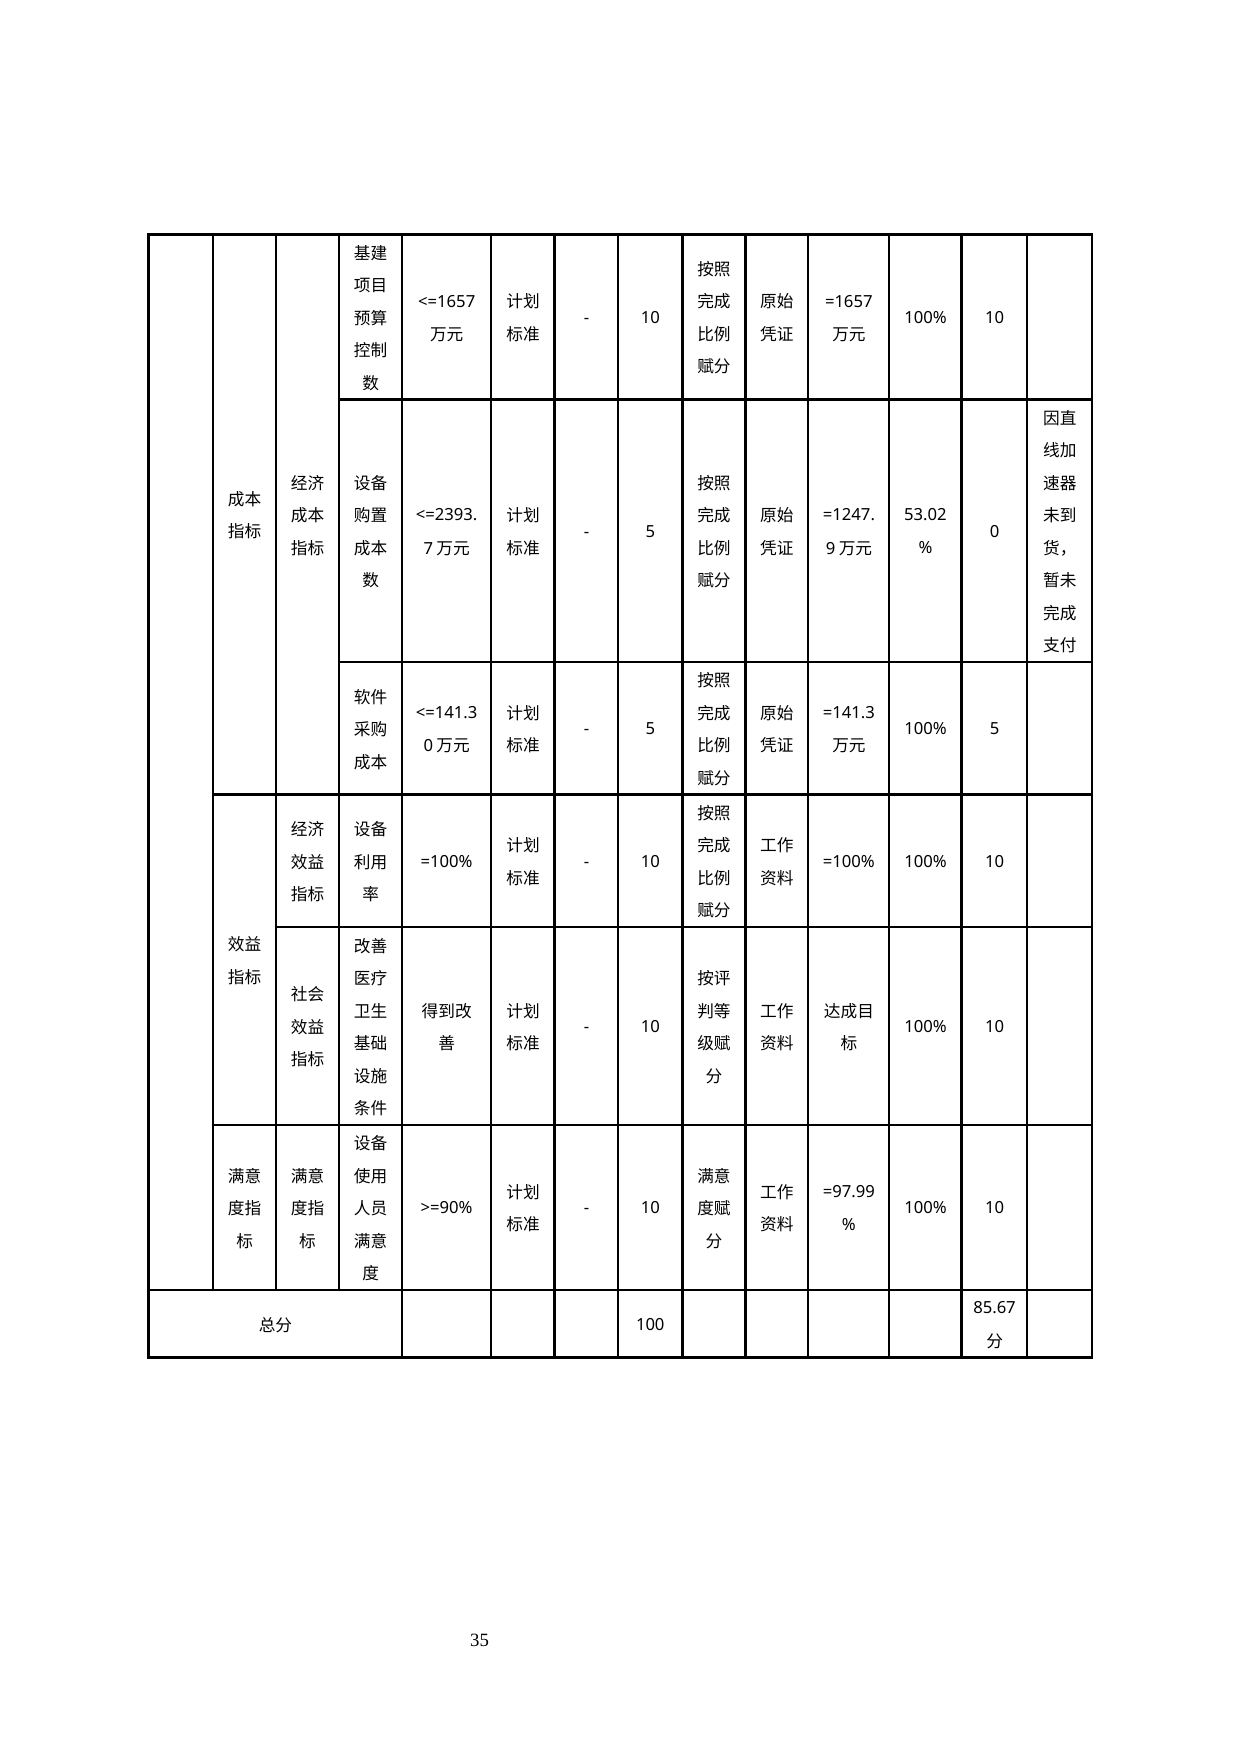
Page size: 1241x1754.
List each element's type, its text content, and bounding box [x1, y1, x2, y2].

table_cell - [556, 928, 617, 1123]
table_cell 按照完成比例赋分 [684, 401, 744, 661]
table_cell [1028, 928, 1091, 1123]
table_cell 社会效益指标 [277, 928, 338, 1123]
table_cell 计划标准 [492, 401, 553, 661]
table_cell 5 [963, 663, 1026, 793]
table_cell 10 [619, 928, 681, 1123]
table_cell [747, 1291, 807, 1356]
table_cell 计划标准 [492, 236, 553, 398]
table_cell [1028, 236, 1091, 398]
table_cell <=2393.7万元 [403, 401, 490, 661]
table_cell =1657万元 [809, 236, 888, 398]
table_cell 基建项目预算控制数 [340, 236, 401, 398]
table_cell [1028, 796, 1091, 926]
table_cell 10 [963, 1126, 1026, 1288]
table_cell 经济成本指标 [277, 236, 338, 793]
table_cell 设备使用人员满意度 [340, 1126, 401, 1288]
table_cell 设备购置成本数 [340, 401, 401, 661]
table_cell 100% [890, 663, 960, 793]
table_cell =100% [809, 796, 888, 926]
table_cell =100% [403, 796, 490, 926]
table_cell [809, 1291, 888, 1356]
table_cell 10 [963, 236, 1026, 398]
table_cell [1028, 663, 1091, 793]
table_cell 工作资料 [747, 796, 807, 926]
table_cell [684, 1291, 744, 1356]
table_cell 满意度指标 [277, 1126, 338, 1288]
table_cell =1247.9万元 [809, 401, 888, 661]
table_cell 10 [619, 796, 681, 926]
table_cell 按评判等级赋分 [684, 928, 744, 1123]
table_cell 原始凭证 [747, 401, 807, 661]
table_cell 85.67分 [963, 1291, 1026, 1356]
table_cell 100% [890, 236, 960, 398]
table_cell 因直线加速器未到货，暂未完成支付 [1028, 401, 1091, 661]
table_cell 经济效益指标 [277, 796, 338, 926]
table_cell 按照完成比例赋分 [684, 663, 744, 793]
table_cell 100% [890, 1126, 960, 1288]
table_cell - [556, 663, 617, 793]
table_cell 总分 [150, 1291, 401, 1356]
table_cell 53.02% [890, 401, 960, 661]
table_cell 计划标准 [492, 796, 553, 926]
table_cell 改善医疗卫生基础设施条件 [340, 928, 401, 1123]
table_cell 5 [619, 663, 681, 793]
table_cell - [556, 796, 617, 926]
table_cell 得到改善 [403, 928, 490, 1123]
table_cell [403, 1291, 490, 1356]
table_cell 软件采购成本 [340, 663, 401, 793]
table_cell 按照完成比例赋分 [684, 796, 744, 926]
table_cell 满意度指标 [214, 1126, 275, 1288]
table_cell 100% [890, 928, 960, 1123]
table_cell - [556, 1126, 617, 1288]
table_cell [492, 1291, 553, 1356]
table_cell 工作资料 [747, 928, 807, 1123]
table_cell 100 [619, 1291, 681, 1356]
table_cell 5 [619, 401, 681, 661]
table_cell 按照完成比例赋分 [684, 236, 744, 398]
table_cell 设备利用率 [340, 796, 401, 926]
table_cell 0 [963, 401, 1026, 661]
table_cell >=90% [403, 1126, 490, 1288]
table_cell 计划标准 [492, 1126, 553, 1288]
table_cell 100% [890, 796, 960, 926]
table_cell 效益指标 [214, 796, 275, 1123]
table_cell =141.3万元 [809, 663, 888, 793]
table_cell - [556, 401, 617, 661]
table_cell 10 [619, 1126, 681, 1288]
table_cell [556, 1291, 617, 1356]
table_cell [890, 1291, 960, 1356]
table_cell <=1657万元 [403, 236, 490, 398]
table_cell =97.99% [809, 1126, 888, 1288]
table_cell 计划标准 [492, 928, 553, 1123]
table_cell [1028, 1126, 1091, 1288]
table_cell 计划标准 [492, 663, 553, 793]
table_cell <=141.30万元 [403, 663, 490, 793]
table_cell 10 [963, 796, 1026, 926]
table_cell 工作资料 [747, 1126, 807, 1288]
table_cell 原始凭证 [747, 236, 807, 398]
table_cell 达成目标 [809, 928, 888, 1123]
table_cell 10 [619, 236, 681, 398]
table_cell 满意度赋分 [684, 1126, 744, 1288]
table_cell 10 [963, 928, 1026, 1123]
table_cell 原始凭证 [747, 663, 807, 793]
table_cell - [556, 236, 617, 398]
table_cell [1028, 1291, 1091, 1356]
table_cell 成本指标 [214, 236, 275, 793]
